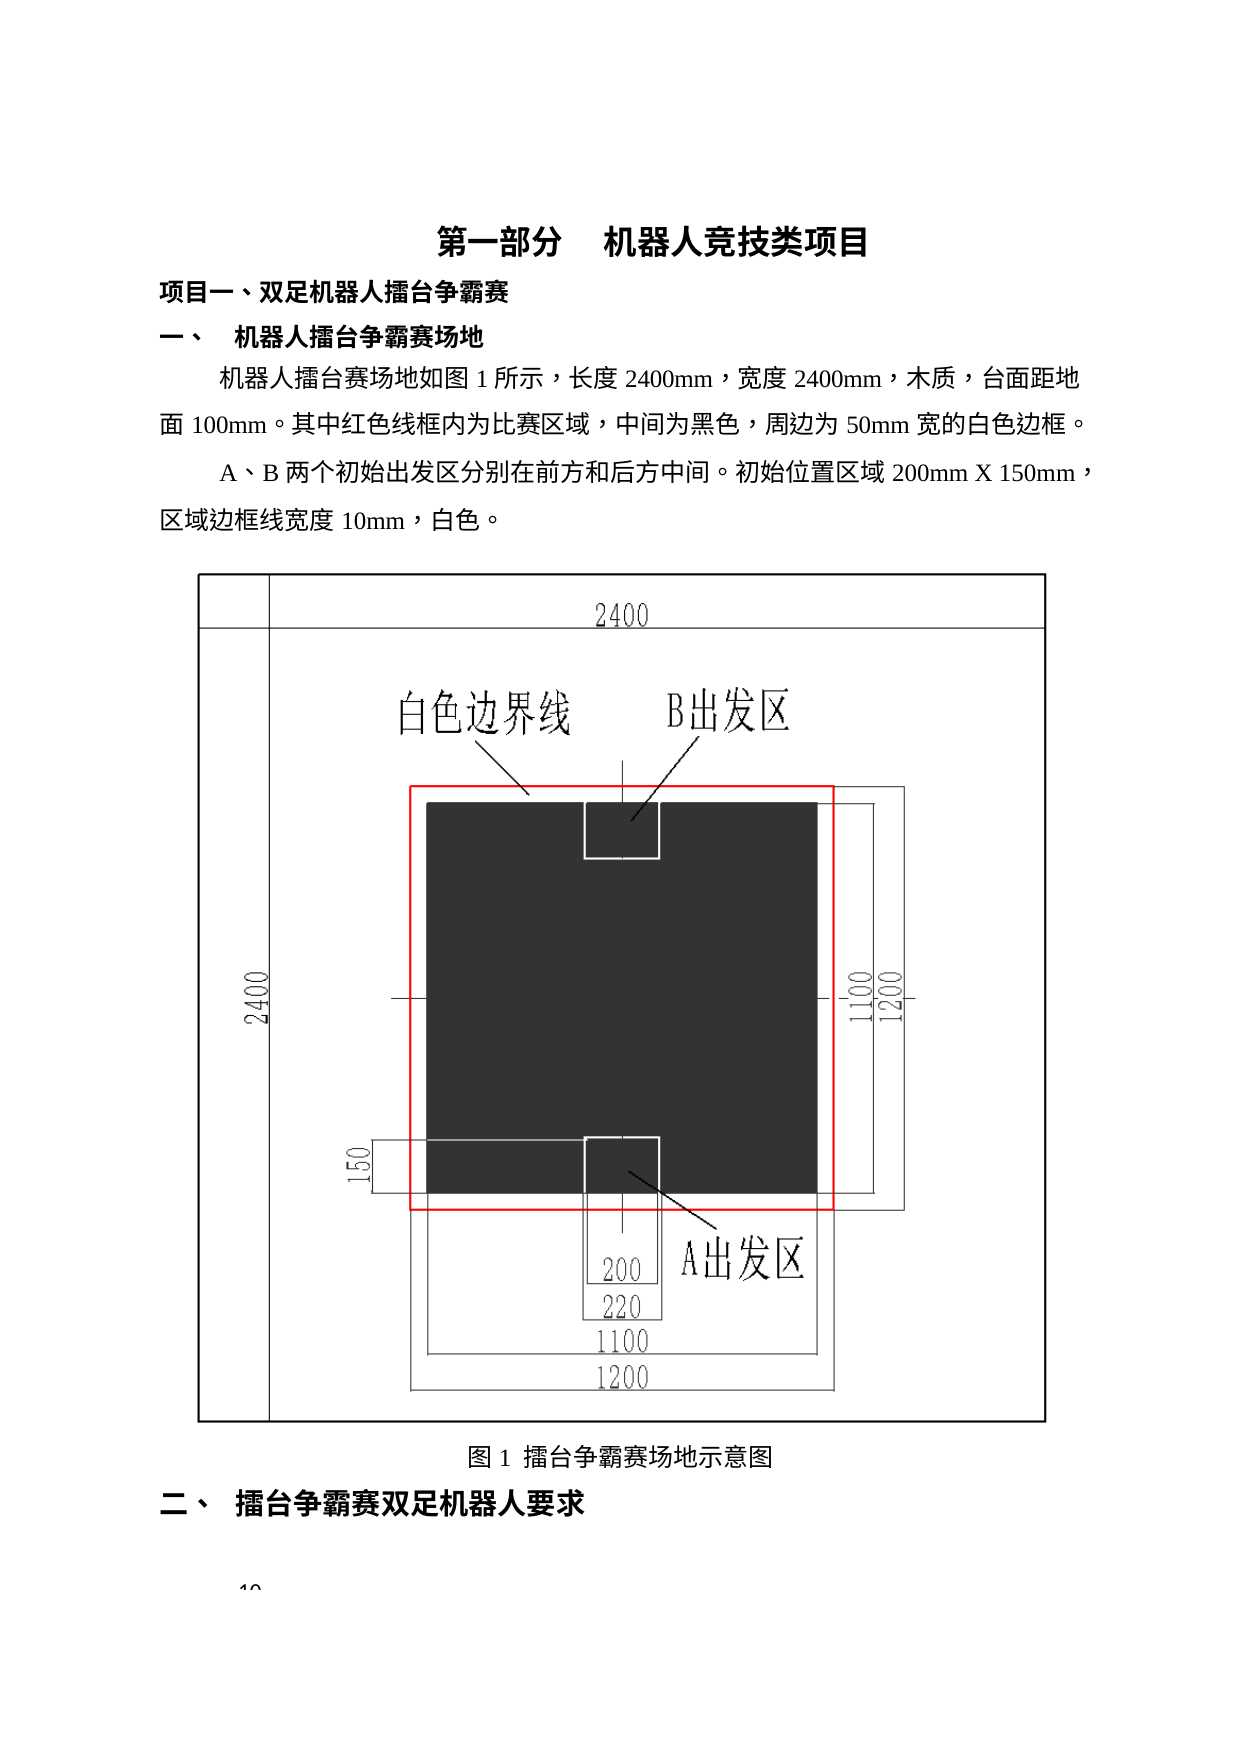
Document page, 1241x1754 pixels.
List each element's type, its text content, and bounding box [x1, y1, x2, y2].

text 二、 擂台争霸赛双足机器人要求 [159, 1483, 1105, 1523]
picture [188, 568, 1058, 1429]
text 机器人擂台赛场地如图 1 所示，长度 2400mm，宽度 2400mm，木质，台面距地 [159, 364, 1105, 393]
subtitle 第一部分 机器人竞技类项目 [436, 217, 1105, 264]
text A、B 两个初始出发区分别在前方和后方中间。初始位置区域 200mm X 150mm， 区域边框线宽度 10mm，白色。 [159, 455, 1105, 537]
text 图 1 擂台争霸赛场地示意图 [148, 1439, 1093, 1473]
text 面 100mm。其中红色线框内为比赛区域，中间为黑色，周边为 50mm 宽的白色边框。 [159, 407, 1105, 441]
subtitle 项目一、双足机器人擂台争霸赛 一、 机器人擂台争霸赛场地 [159, 275, 511, 353]
